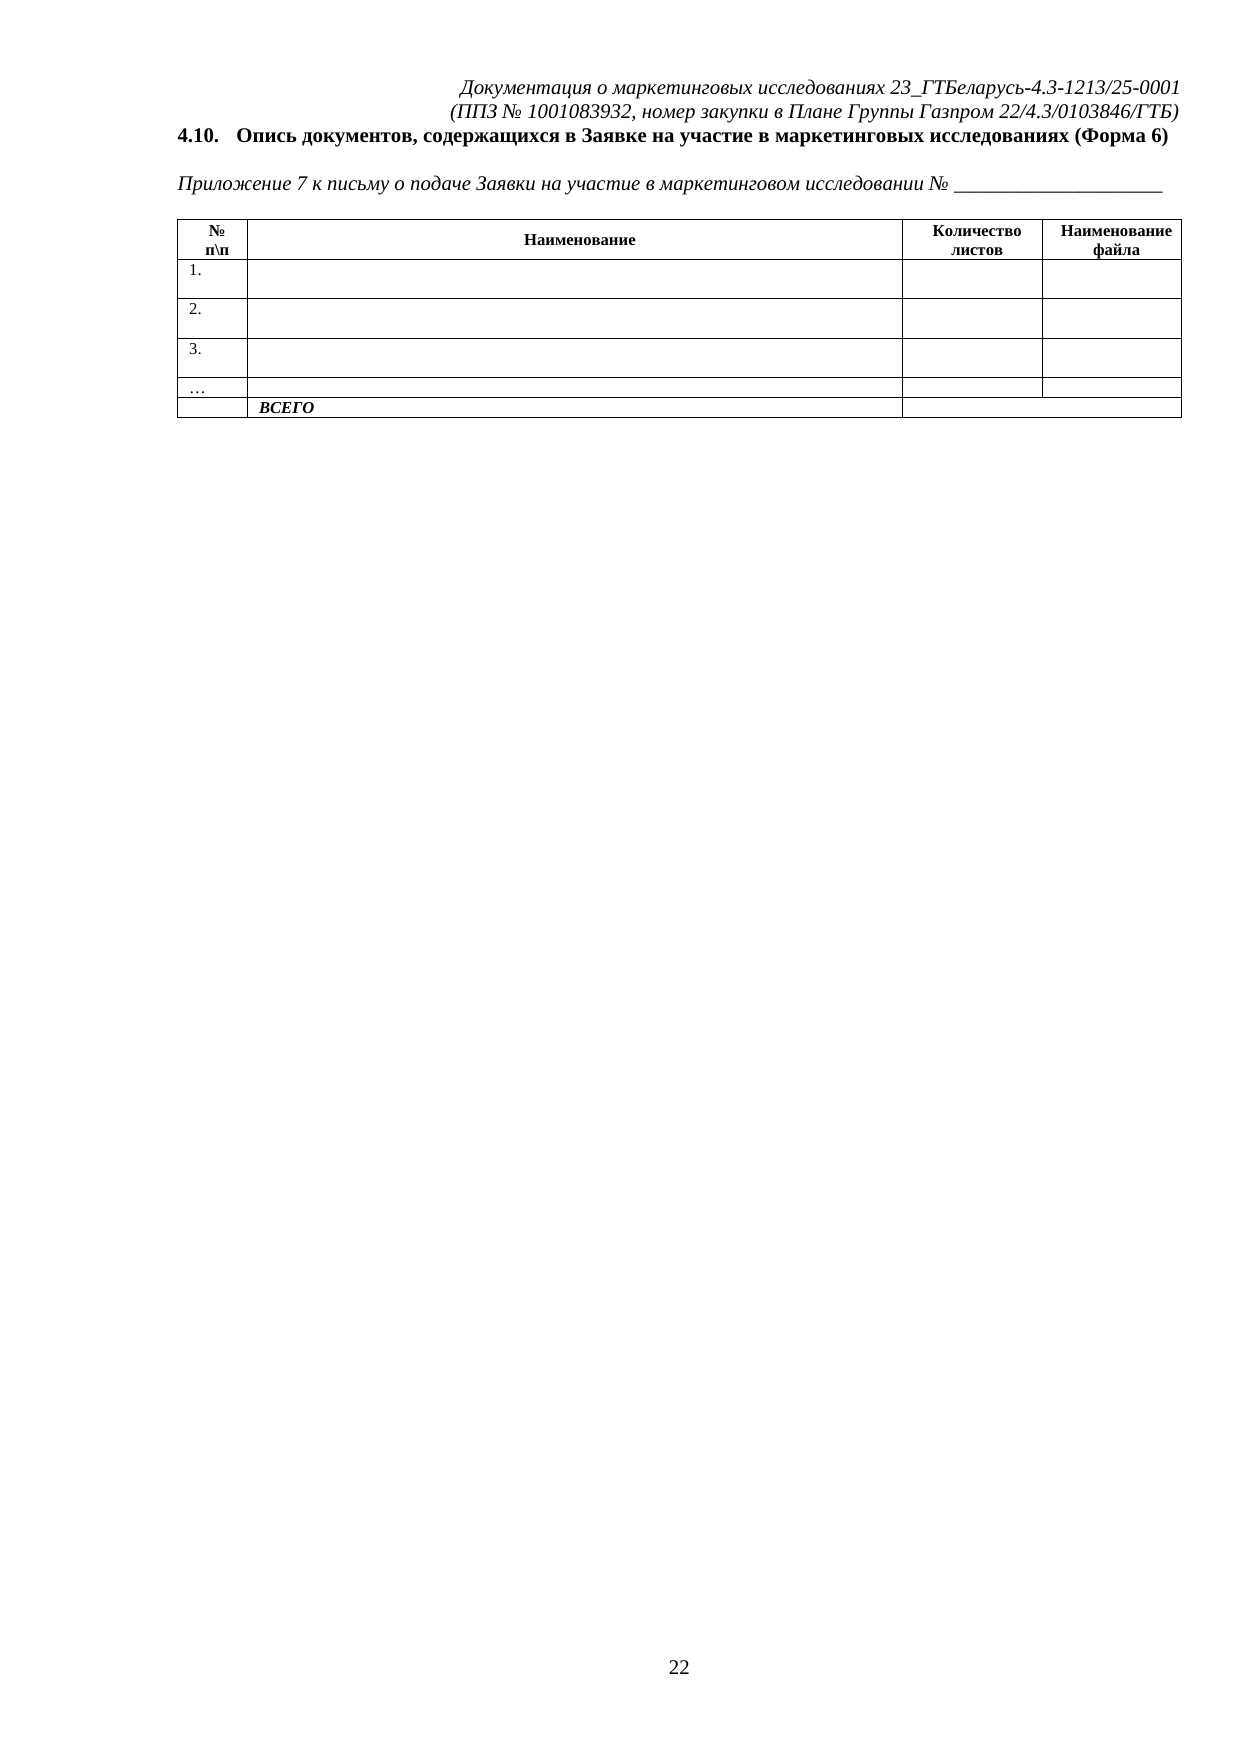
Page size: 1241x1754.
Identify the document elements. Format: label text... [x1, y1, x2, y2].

table_header Наименование [248, 220, 902, 259]
table_header Наименование файла [1043, 220, 1181, 259]
table_cell [1043, 378, 1181, 397]
table_cell [1043, 339, 1181, 377]
table_cell [903, 339, 1042, 377]
table_cell [178, 299, 247, 337]
table_cell [178, 260, 247, 298]
table_cell ВСЕГО [248, 398, 902, 417]
table_cell [903, 398, 1181, 417]
table_cell [1043, 260, 1181, 298]
table_cell [248, 339, 902, 377]
table_cell … [178, 378, 247, 397]
table_cell [248, 299, 902, 337]
text Приложение 7 к письму о подаче Заявки на участие в маркетинговом исследовании № ____________________ [177, 171, 1181, 195]
table_cell [178, 398, 247, 417]
table_header Количество листов [903, 220, 1042, 259]
table_cell [903, 378, 1042, 397]
table_cell [248, 378, 902, 397]
table_cell [903, 299, 1042, 337]
table_cell [248, 260, 902, 298]
table_header № п\п [178, 220, 247, 259]
table_cell [178, 339, 247, 377]
table_cell [903, 260, 1042, 298]
list Опись документов, содержащихся в Заявке на участие в маркетинговых исследованиях (Форма 6) [177, 123, 1181, 147]
table_cell [1043, 299, 1181, 337]
